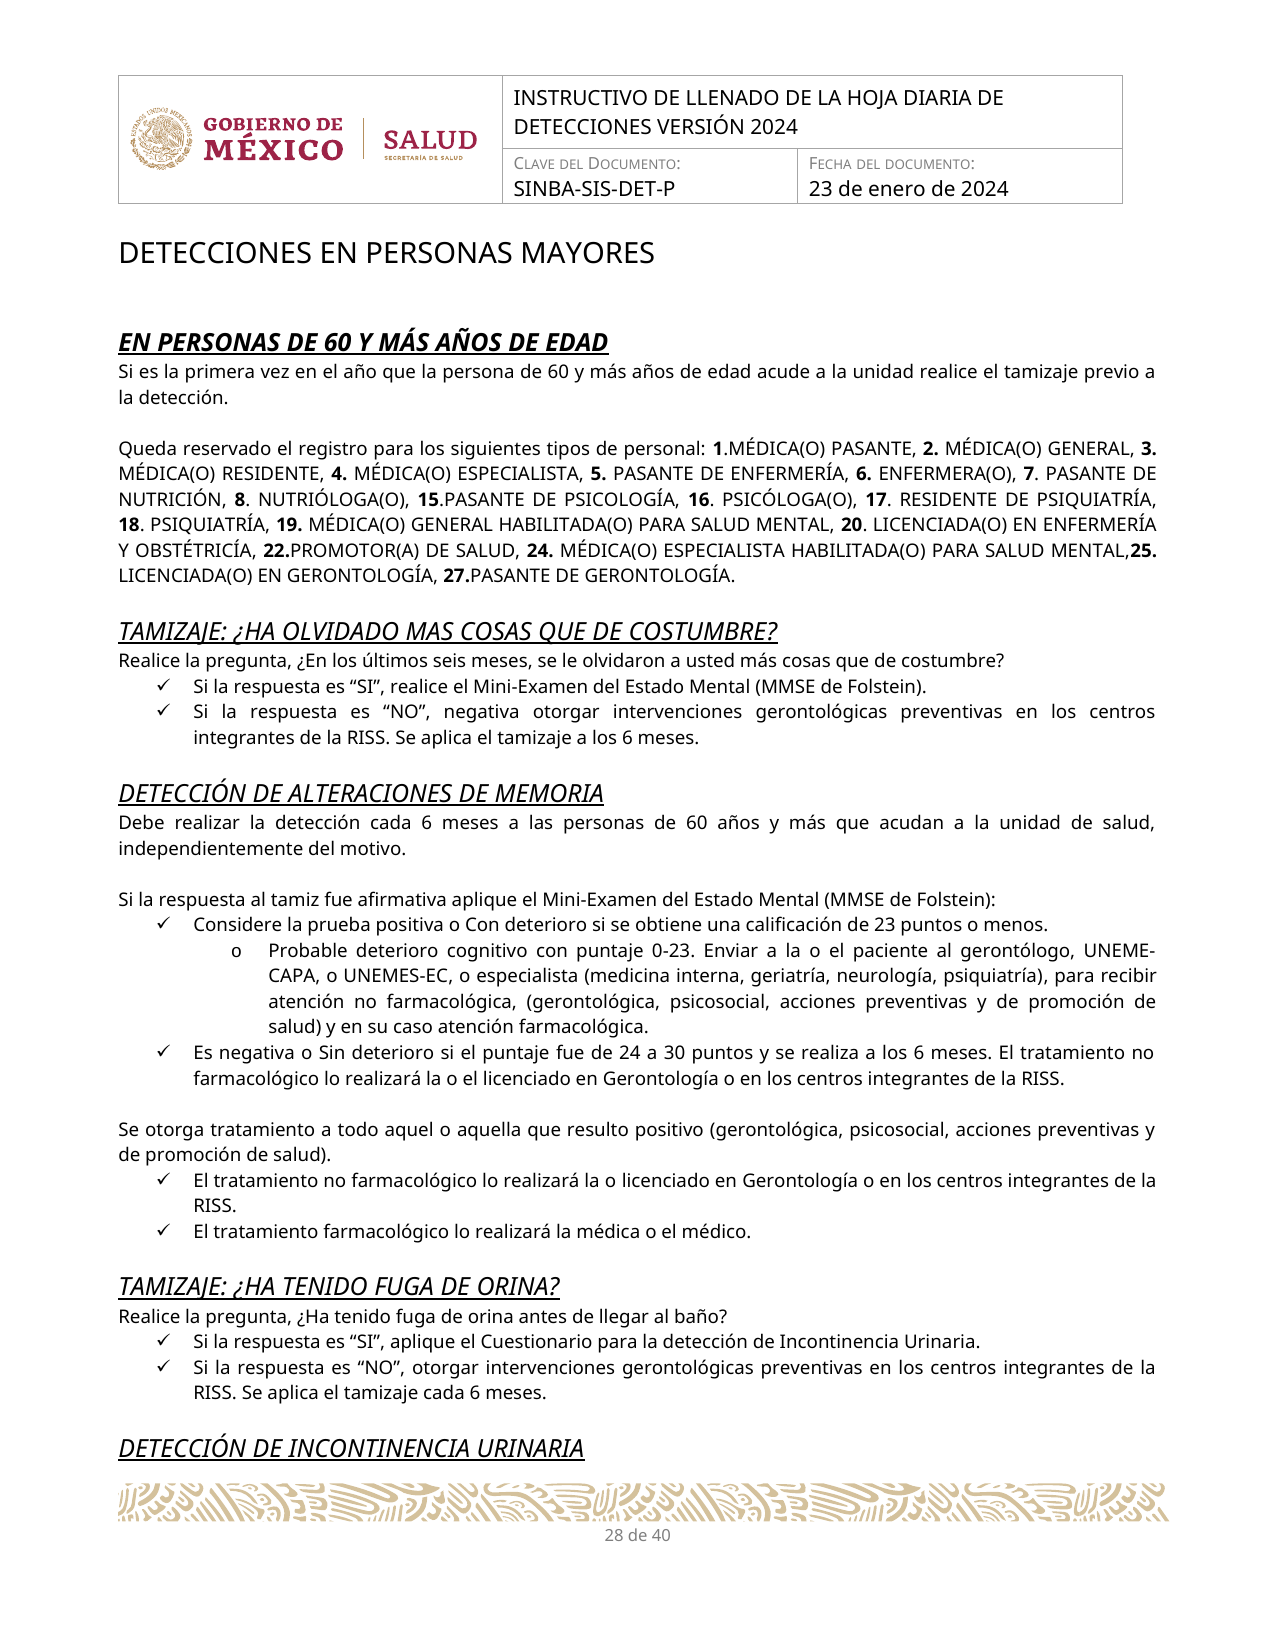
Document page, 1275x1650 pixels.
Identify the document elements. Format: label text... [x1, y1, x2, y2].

text Debe realizar la detección cada 6 meses a las personas de 60 años y más que acudan a la unidad de salud, independientemente del motivo. [118, 809, 1157, 860]
list El tratamiento no farmacológico lo realizará la o licenciado en Gerontología o en los centros integrantes de la RISS. [156, 1167, 1157, 1218]
list Si la respuesta es “SI”, aplique el Cuestionario para la detección de Incontinencia Urinaria. [156, 1328, 1157, 1354]
text Realice la pregunta, ¿Ha tenido fuga de orina antes de llegar al baño? [118, 1303, 1157, 1328]
list Si la respuesta es “NO”, otorgar intervenciones gerontológicas preventivas en los centros integrantes de la RISS. Se aplica el tamizaje cada 6 meses. [156, 1354, 1157, 1405]
text DETECCIÓN DE INCONTINENCIA URINARIA [118, 1431, 1157, 1465]
text TAMIZAJE: ¿HA TENIDO FUGA DE ORINA? [118, 1269, 1157, 1303]
list Considere la prueba positiva o Con deterioro si se obtiene una calificación de 23 puntos o menos. [156, 911, 1157, 937]
list El tratamiento farmacológico lo realizará la médica o el médico. [156, 1218, 1157, 1243]
list Es negativa o Sin deterioro si el puntaje fue de 24 a 30 puntos y se realiza a los 6 meses. El tratamiento no farmacológico lo realizará la o el licenciado en Gerontología o en los centros integrantes de la RISS. [156, 1039, 1157, 1090]
list Si la respuesta es “NO”, negativa otorgar intervenciones gerontológicas preventivas en los centros integrantes de la RISS. Se aplica el tamizaje a los 6 meses. [156, 699, 1157, 750]
text EN PERSONAS DE 60 Y MÁS AÑOS DE EDAD [118, 324, 1157, 358]
text Si es la primera vez en el año que la persona de 60 y más años de edad acude a la unidad realice el tamizaje previo a la detección. [118, 358, 1157, 409]
subtitle DETECCIONES EN PERSONAS MAYORES [118, 232, 1157, 272]
text Queda reservado el registro para los siguientes tipos de personal: 1.MÉDICA(O) PASANTE, 2. MÉDICA(O) GENERAL, 3. MÉDICA(O) RESIDENTE, 4. MÉDICA(O) ESPECIALISTA, 5. PASANTE DE ENFERMERÍA, 6. ENFERMERA(O), 7. PASANTE DE NUTRICIÓN, 8. NUTRIÓLOGA(O), 15.PASANTE DE PSICOLOGÍA, 16. PSICÓLOGA(O), 17. RESIDENTE DE PSIQUIATRÍA, 18. PSIQUIATRÍA, 19. MÉDICA(O) GENERAL HABILITADA(O) PARA SALUD MENTAL, 20. LICENCIADA(O) EN ENFERMERÍA Y OBSTÉTRICÍA, 22.PROMOTOR(A) DE SALUD, 24. MÉDICA(O) ESPECIALISTA HABILITADA(O) PARA SALUD MENTAL,25. LICENCIADA(O) EN GERONTOLOGÍA, 27.PASANTE DE GERONTOLOGÍA. [118, 435, 1157, 588]
list Probable deterioro cognitivo con puntaje 0-23. Enviar a la o el paciente al gerontólogo, UNEME-CAPA, o UNEMES-EC, o especialista (medicina interna, geriatría, neurología, psiquiatría), para recibir atención no farmacológica, (gerontológica, psicosocial, acciones preventivas y de promoción de salud) y en su caso atención farmacológica. [231, 937, 1157, 1039]
text Se otorga tratamiento a todo aquel o aquella que resulto positivo (gerontológica, psicosocial, acciones preventivas y de promoción de salud). [118, 1116, 1157, 1167]
text TAMIZAJE: ¿HA OLVIDADO MAS COSAS QUE DE COSTUMBRE? [118, 614, 1157, 648]
list Si la respuesta es “SI”, realice el Mini-Examen del Estado Mental (MMSE de Folstein). [156, 673, 1157, 699]
text DETECCIÓN DE ALTERACIONES DE MEMORIA [118, 775, 1157, 809]
text Si la respuesta al tamiz fue afirmativa aplique el Mini-Examen del Estado Mental (MMSE de Folstein): [118, 886, 1157, 911]
text Realice la pregunta, ¿En los últimos seis meses, se le olvidaron a usted más cosas que de costumbre? [118, 648, 1157, 673]
